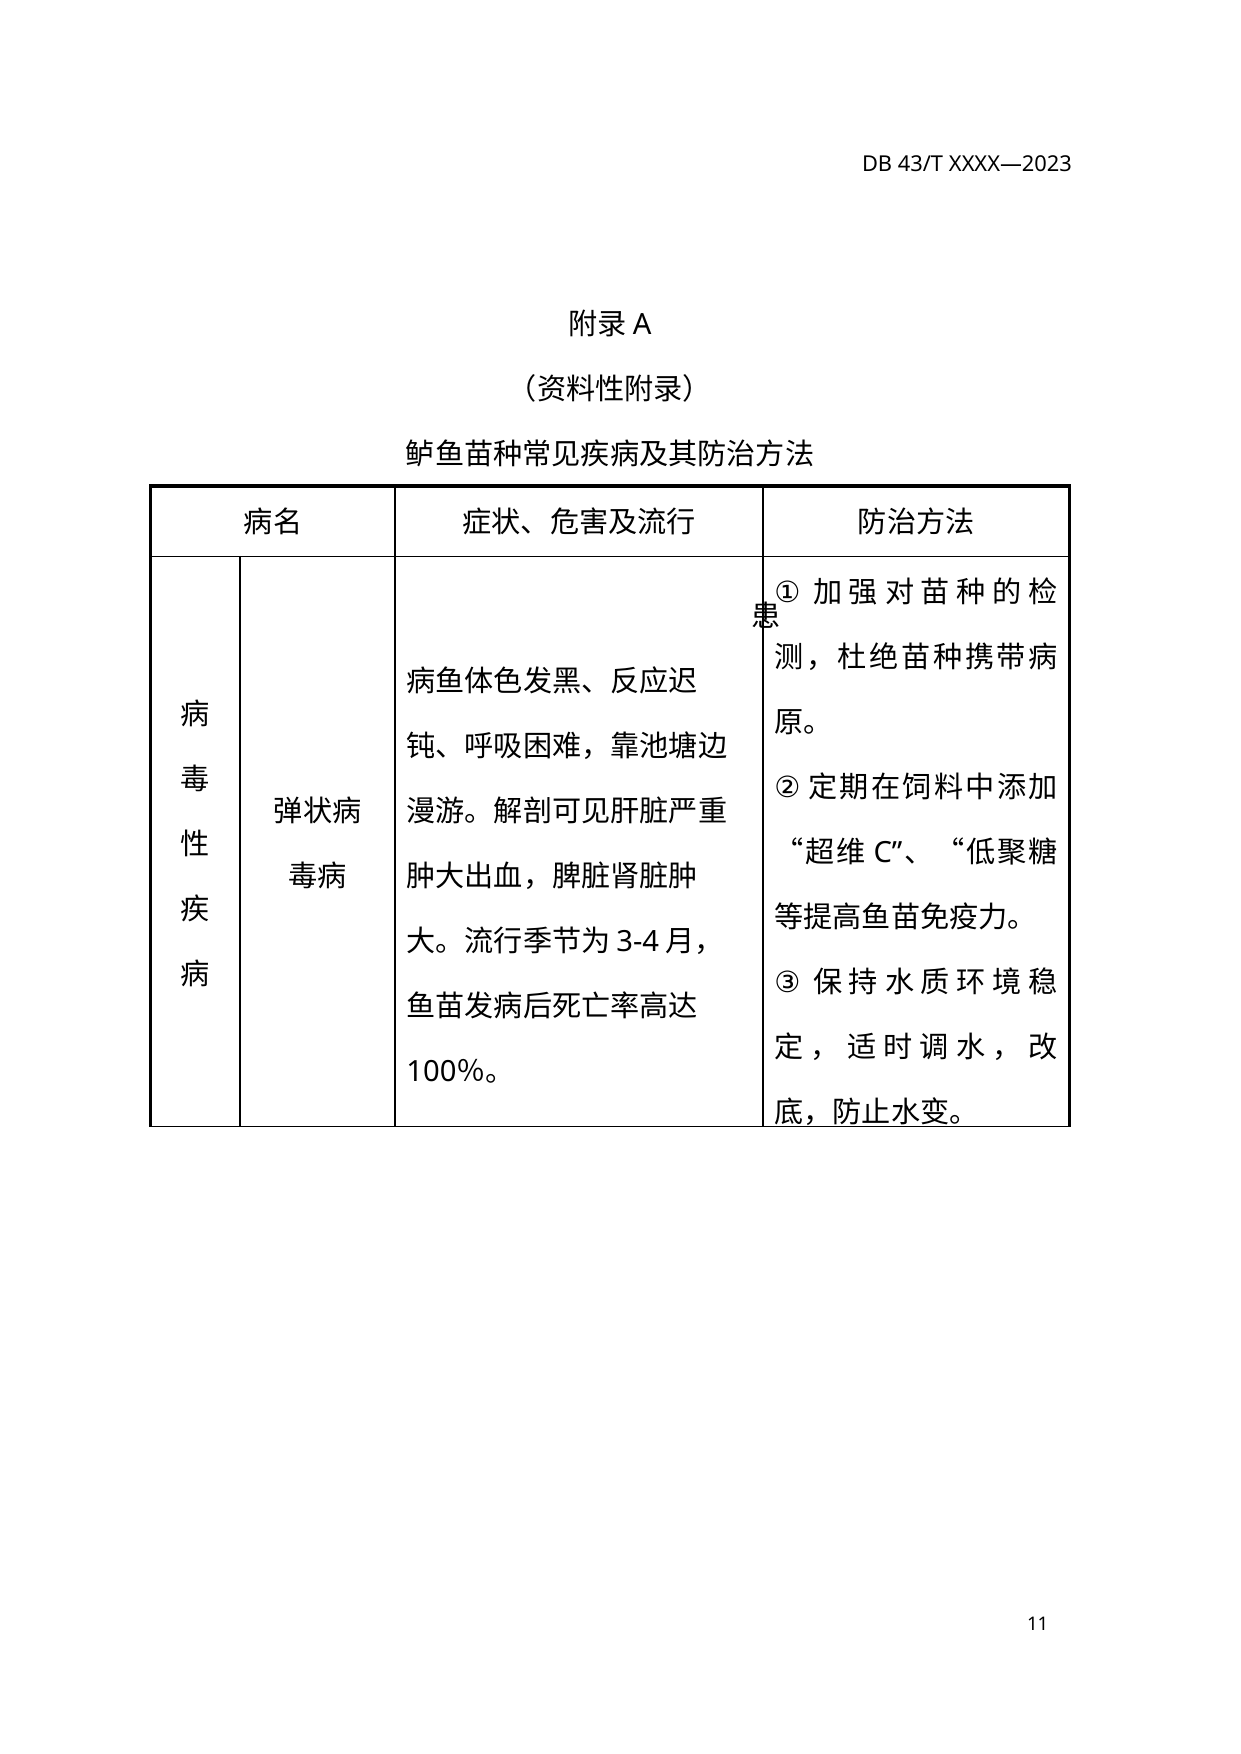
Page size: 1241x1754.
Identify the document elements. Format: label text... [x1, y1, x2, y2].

text 附录A [148, 289, 1072, 354]
table_header 防治方法 [764, 488, 1068, 556]
table_cell ①加强对苗种的检测，杜绝苗种携带病原。 ②定期在饲料中添加“超维C”、“低聚糖等提高鱼苗免疫力。 ③保持水质环境稳定，适时调水，改底，防止水变。 [764, 557, 1068, 1126]
table_header 病名 [152, 488, 394, 556]
text 鲈鱼苗种常见疾病及其防治方法 [148, 419, 1072, 484]
table_cell 弹状病 毒病 [241, 557, 394, 1126]
table_cell 病 毒 性 疾 病 [152, 557, 239, 1126]
table_header 症状、危害及流行 [396, 488, 762, 556]
table_cell 患病鱼体色发黑、反应迟钝、呼吸困难，靠池塘边漫游。解剖可见肝脏严重肿大出血，脾脏肾脏肿大。流行季节为3-4月，鱼苗发病后死亡率高达100％。 [396, 557, 762, 1126]
text （资料性附录） [148, 354, 1072, 419]
